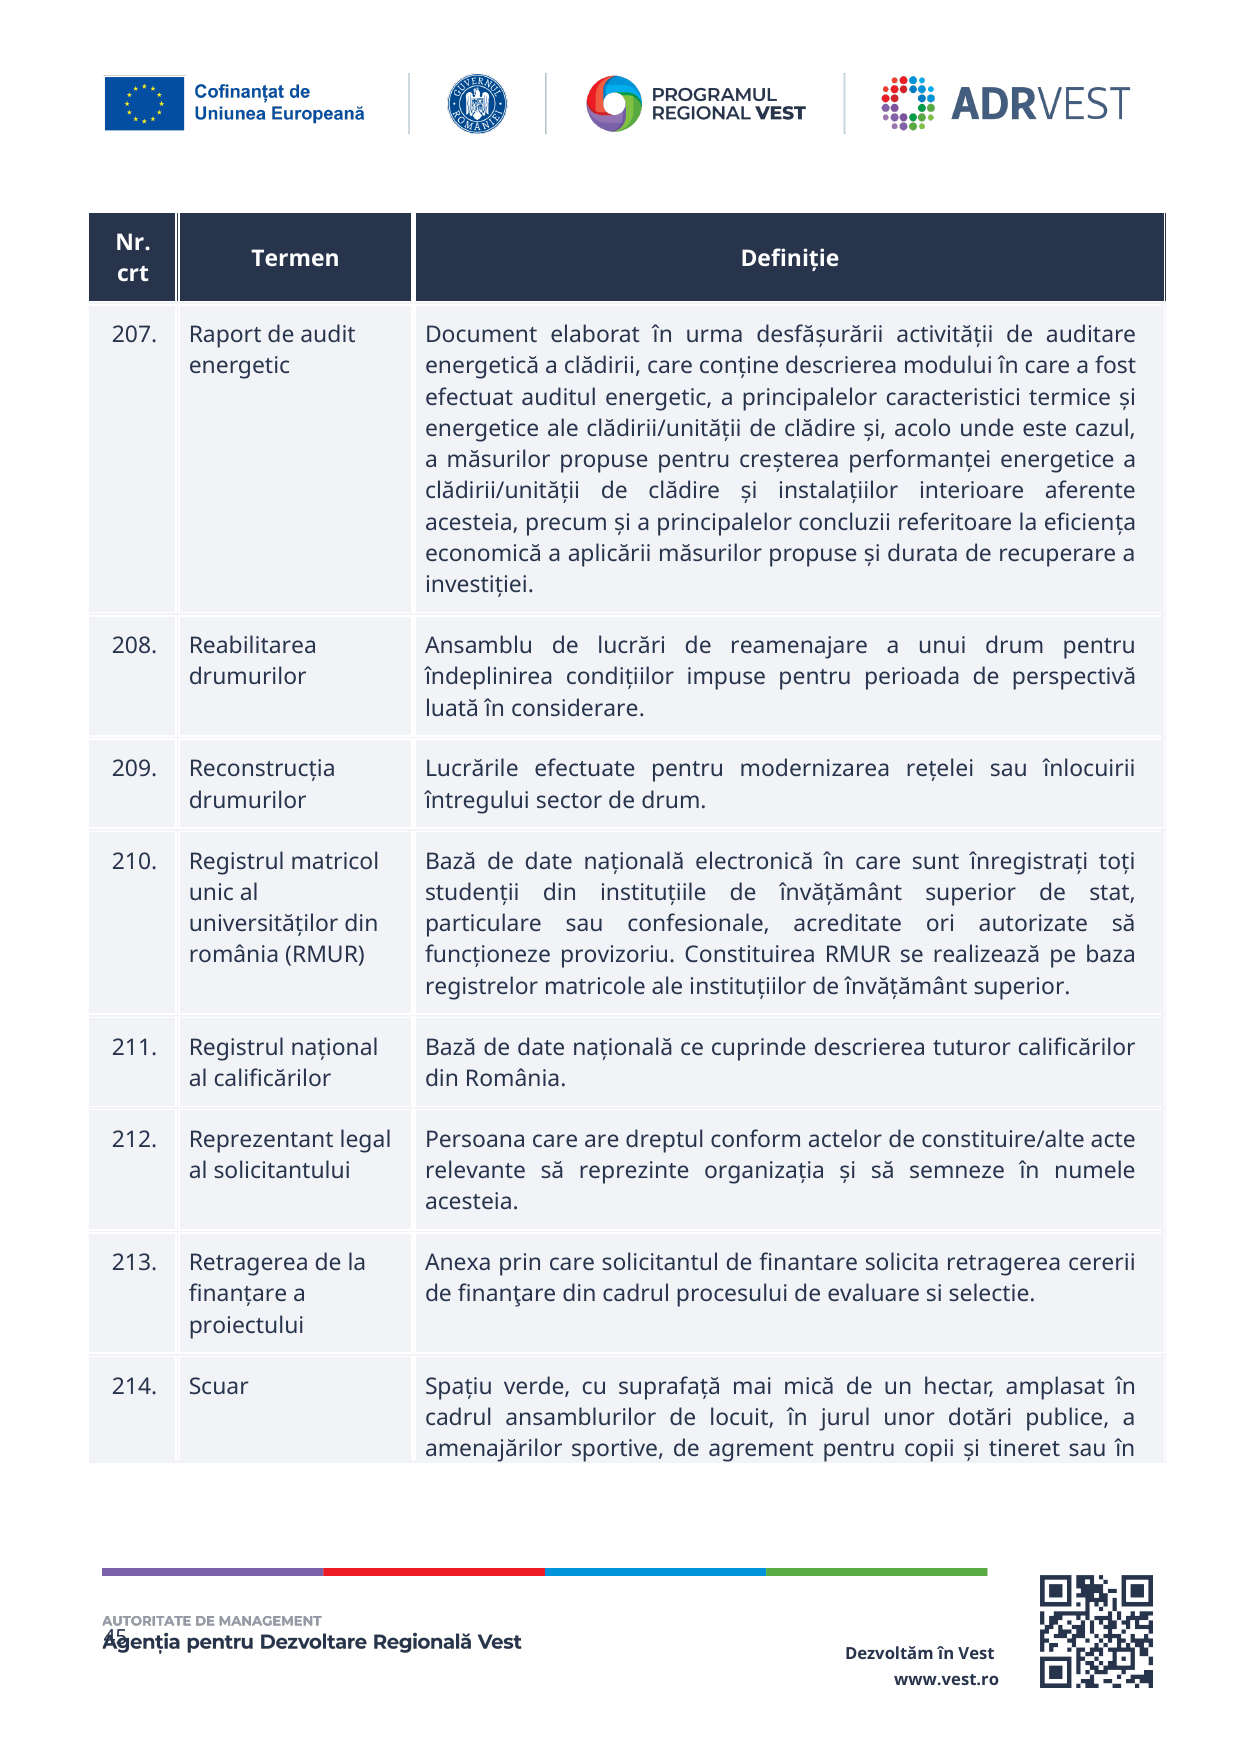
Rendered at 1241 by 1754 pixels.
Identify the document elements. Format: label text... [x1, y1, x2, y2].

table_cell Bază de date națională ce cuprinde descrierea tuturor calificărilor din România. [414, 1013, 1166, 1106]
table_header Termen [180, 213, 411, 301]
table_cell Persoana care are dreptul conform actelor de constituire/alte acte relevante să reprezinte organizația și să semneze în numele acesteia. [414, 1106, 1166, 1229]
table_cell Reprezentant legal al solicitantului [180, 1110, 411, 1229]
table_cell [89, 740, 175, 827]
table_header Definiție [416, 213, 1164, 301]
table_cell Reconstrucția drumurilor [180, 740, 411, 827]
table_cell Bază de date națională electronică în care sunt înregistrați toți studenții din instituțiile de învățământ superior de stat, particulare sau confesionale, acreditate ori autorizate să funcționeze provizoriu. Constituirea RMUR se realizează pe baza registrelor matricole ale instituțiilor de învățământ superior. [414, 828, 1166, 1013]
table_cell [89, 617, 175, 735]
table_cell Document elaborat în urma desfăşurării activităţii de auditare energetică a clădirii, care conține descrierea modului în care a fost efectuat auditul energetic, a principalelor caracteristici termice și energetice ale clădirii/unităţii de clădire și, acolo unde este cazul, a măsurilor propuse pentru creşterea performanței energetice a clădirii/unităţii de clădire și instalațiilor interioare aferente acesteia, precum și a principalelor concluzii referitoare la eficienţa economică a aplicării măsurilor propuse și durata de recuperare a investiţiei. [414, 301, 1166, 612]
table_cell [89, 1110, 175, 1229]
picture [103, 73, 1131, 134]
table_cell [89, 1018, 175, 1106]
table_cell Raport de audit energetic [180, 306, 411, 612]
picture [767, 1566, 1162, 1697]
table_cell [89, 1357, 177, 1463]
table_cell Lucrările efectuate pentru modernizarea rețelei sau înlocuirii întregului sector de drum. [414, 735, 1166, 827]
table_cell Ansamblu de lucrări de reamenajare a unui drum pentru îndeplinirea condițiilor impuse pentru perioada de perspectivă luată în considerare. [414, 612, 1166, 735]
picture [42, 1568, 544, 1576]
table_cell Registrul național al calificărilor [180, 1018, 411, 1106]
table_cell [89, 832, 175, 1013]
table_cell Reabilitarea drumurilor [180, 617, 411, 735]
table_cell Retragerea de la finanțare a proiectului [180, 1234, 411, 1352]
table_cell Scuar [177, 1353, 413, 1463]
table_cell Anexa prin care solicitantul de finantare solicita retragerea cererii de finanţare din cadrul procesului de evaluare si selectie. [414, 1229, 1166, 1352]
table_cell [89, 1234, 175, 1352]
table_header Nr. crt [89, 213, 175, 301]
table_cell Registrul matricol unic al universităților din românia (RMUR) [180, 832, 411, 1013]
table_cell [89, 306, 175, 612]
